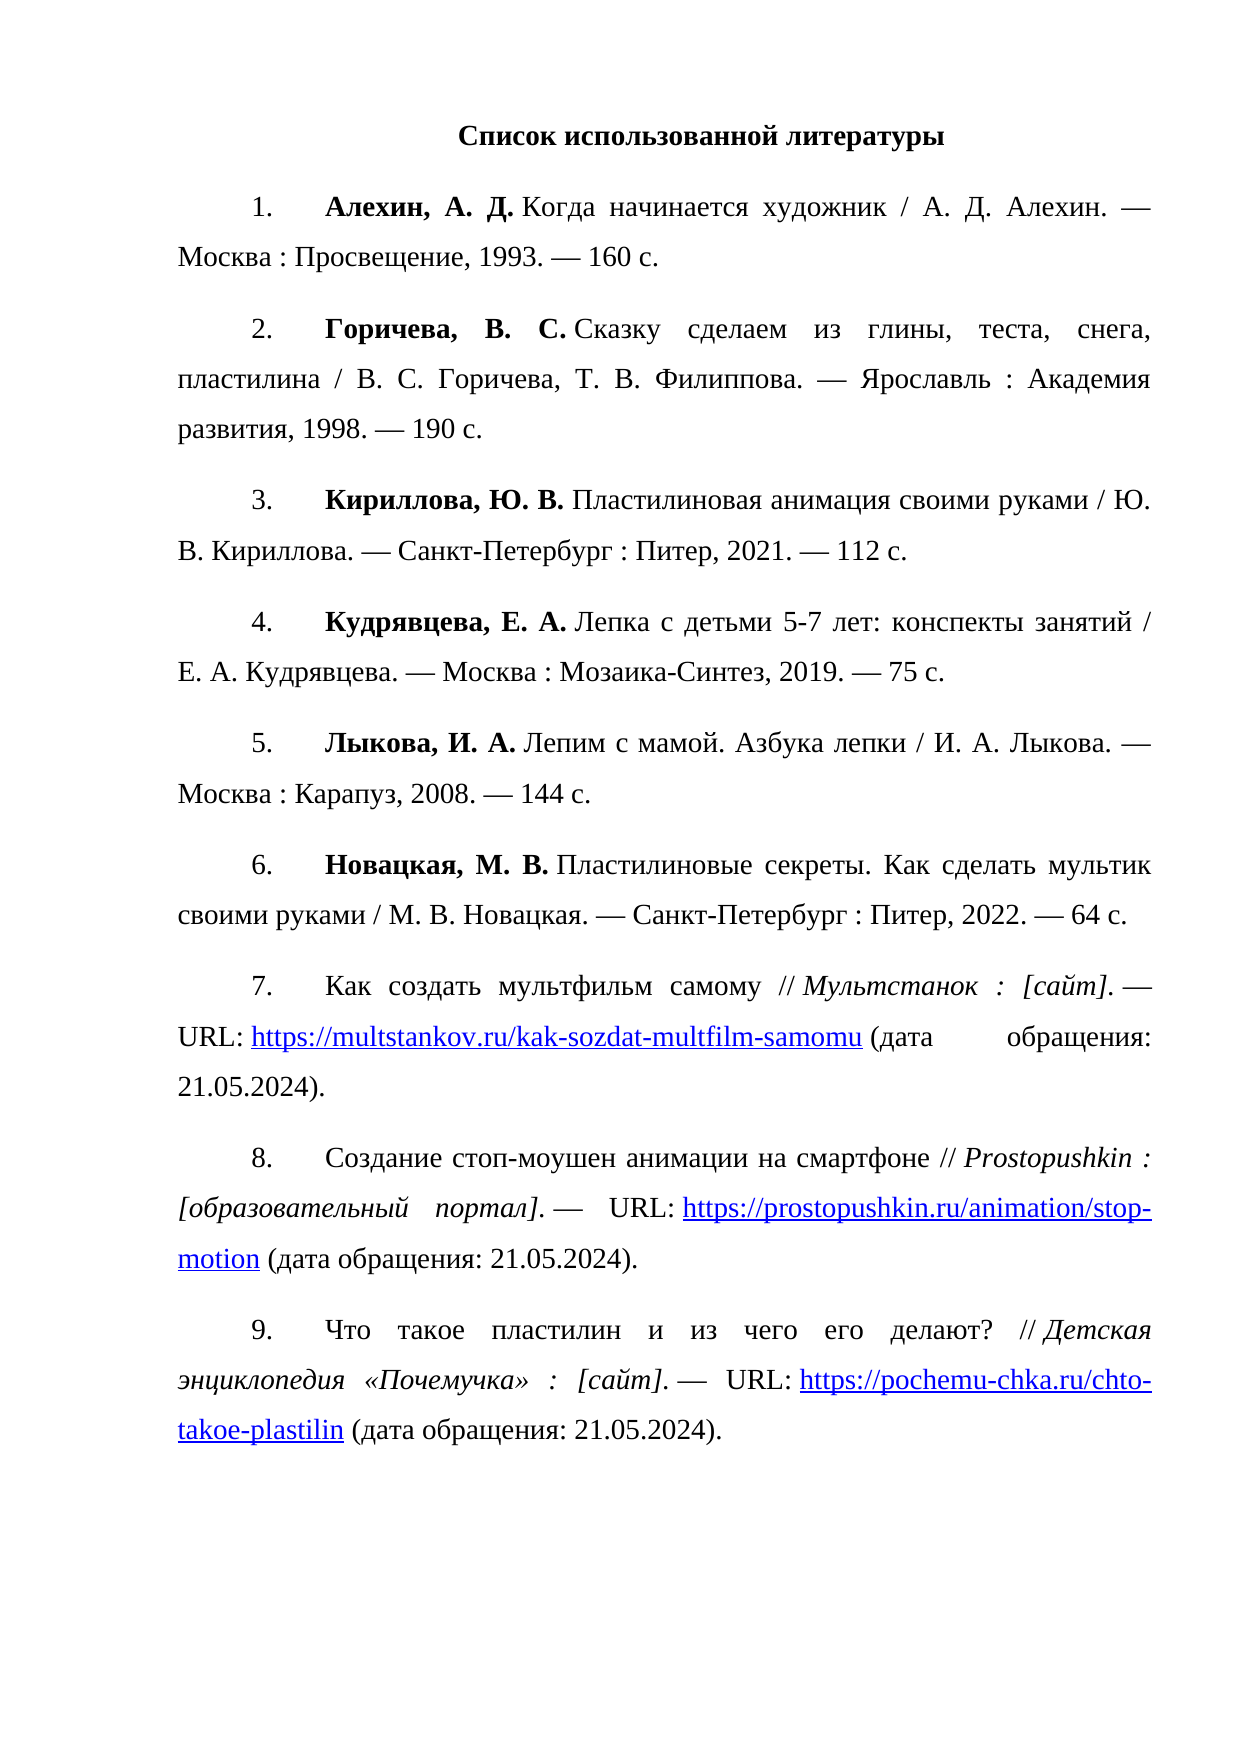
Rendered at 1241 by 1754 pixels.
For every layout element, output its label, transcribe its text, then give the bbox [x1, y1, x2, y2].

list Кудрявцева, Е. А. Лепка с детьми 5-7 лет: конспекты занятий / Е. А. Кудрявцева. — Москва : Мозаика-Синтез, 2019. — 75 с. [177, 604, 1152, 688]
list Новацкая, М. В. Пластилиновые секреты. Как сделать мультик своими руками / М. В. Новацкая. — Санкт-Петербург : Питер, 2022. — 64 с. [177, 847, 1152, 931]
list Как создать мультфильм самому // Мультстанок : [сайт]. — URL: https://multstankov.ru/kak-sozdat-multfilm-samomu (дата обращения: 21.05.2024). [177, 968, 1152, 1102]
list Горичева, В. С. Сказку сделаем из глины, теста, снега, пластилина / В. С. Горичева, Т. В. Филиппова. — Ярославль : Академия развития, 1998. — 190 с. [177, 311, 1152, 445]
list Лыкова, И. А. Лепим с мамой. Азбука лепки / И. А. Лыкова. — Москва : Карапуз, 2008. — 144 с. [177, 725, 1152, 809]
list Что такое пластилин и из чего его делают? // Детская энциклопедия «Почемучка» : [сайт]. — URL: https://pochemu-chka.ru/chto-takoe-plastilin (дата обращения: 21.05.2024). [177, 1312, 1152, 1446]
list Создание стоп-моушен анимации на смартфоне // Prostopushkin : [образовательный портал]. — URL: https://prostopushkin.ru/animation/stop-motion (дата обращения: 21.05.2024). [177, 1140, 1152, 1274]
list Кириллова, Ю. В. Пластилиновая анимация своими руками / Ю. В. Кириллова. — Санкт-Петербург : Питер, 2021. — 112 с. [177, 482, 1152, 566]
text Список использованной литературы [177, 118, 1152, 152]
list Алехин, А. Д. Когда начинается художник / А. Д. Алехин. — Москва : Просвещение, 1993. — 160 с. [177, 189, 1152, 273]
